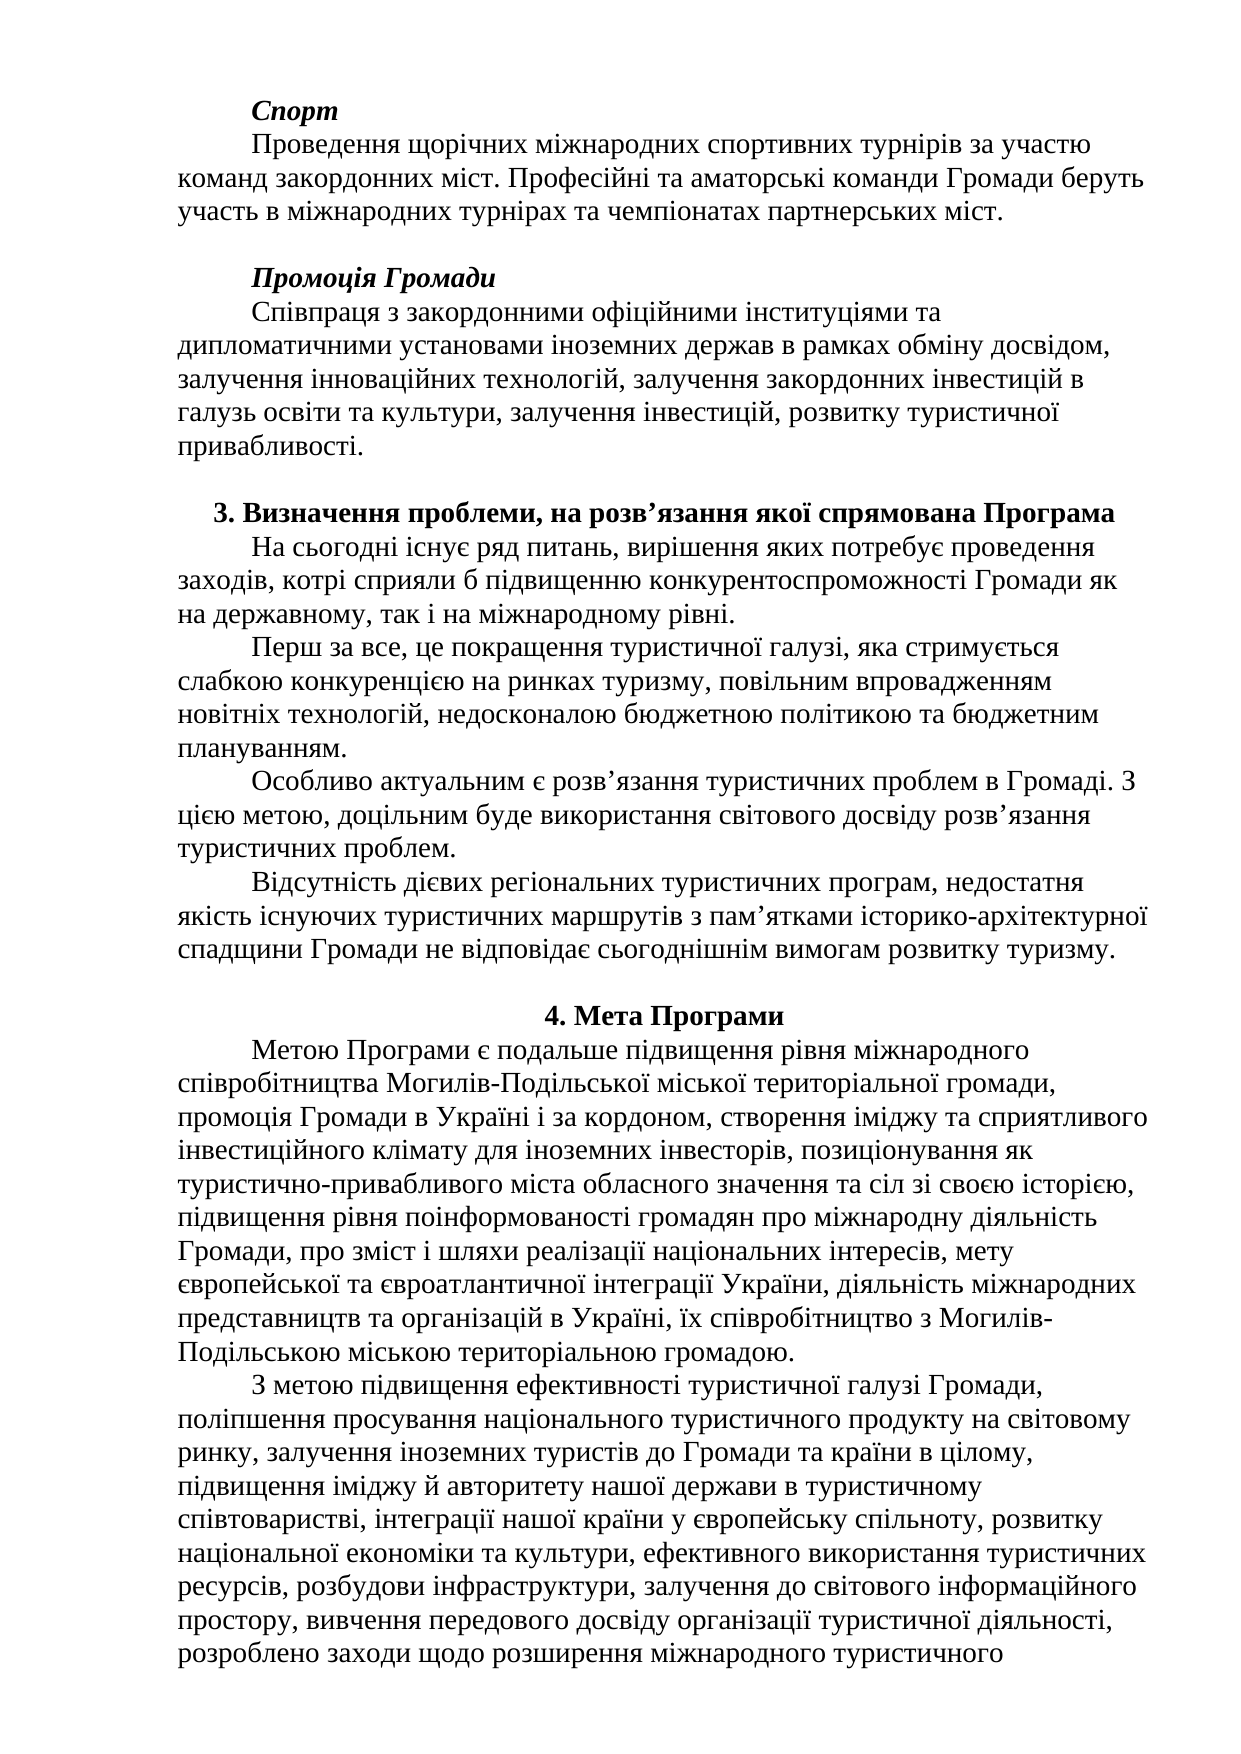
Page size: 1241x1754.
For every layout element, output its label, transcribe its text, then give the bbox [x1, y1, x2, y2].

text 3. Визначення проблеми, на розв’язання якої спрямована Програма [177, 495, 1152, 529]
text Спорт [177, 93, 1152, 126]
text На сьогодні існує ряд питань, вирішення яких потребує проведення заходів, котрі сприяли б підвищенню конкурентоспроможності Громади як на державному, так і на міжнародному рівні. [177, 529, 1152, 629]
text Особливо актуальним є розв’язання туристичних проблем в Громаді. З цією метою, доцільним буде використання світового досвіду розв’язання туристичних проблем. [177, 763, 1152, 864]
text Проведення щорічних міжнародних спортивних турнірів за участю команд закордонних міст. Професійні та аматорські команди Громади беруть участь в міжнародних турнірах та чемпіонатах партнерських міст. [177, 126, 1152, 227]
text Промоція Громади [177, 260, 1152, 294]
text Перш за все, це покращення туристичної галузі, яка стримується слабкою конкуренцією на ринках туризму, повільним впровадженням новітніх технологій, недосконалою бюджетною політикою та бюджетним плануванням. [177, 629, 1152, 763]
text Метою Програми є подальше підвищення рівня міжнародного співробітництва Могилів-Подільської міської територіальної громади, промоція Громади в Україні і за кордоном, створення іміджу та сприятливого інвестиційного клімату для іноземних інвесторів, позиціонування як туристично-привабливого міста обласного значення та сіл зі своєю історією, підвищення рівня поінформованості громадян про міжнародну діяльність Громади, про зміст і шляхи реалізації національних інтересів, мету європейської та євроатлантичної інтеграції України, діяльність міжнародних представництв та організацій в Україні, їх співробітництво з Могилів-Подільською міською територіальною громадою. [177, 1032, 1152, 1367]
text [177, 1367, 1152, 1669]
text 4. Мета Програми [177, 998, 1152, 1032]
text Відсутність дієвих регіональних туристичних програм, недостатня якість існуючих туристичних маршрутів з пам’ятками історико-архітектурної спадщини Громади не відповідає сьогоднішнім вимогам розвитку туризму. [177, 864, 1152, 965]
text Співпраця з закордонними офіційними інституціями та дипломатичними установами іноземних держав в рамках обміну досвідом, залучення інноваційних технологій, залучення закордонних інвестицій в галузь освіти та культури, залучення інвестицій, розвитку туристичної привабливості. [177, 294, 1152, 462]
